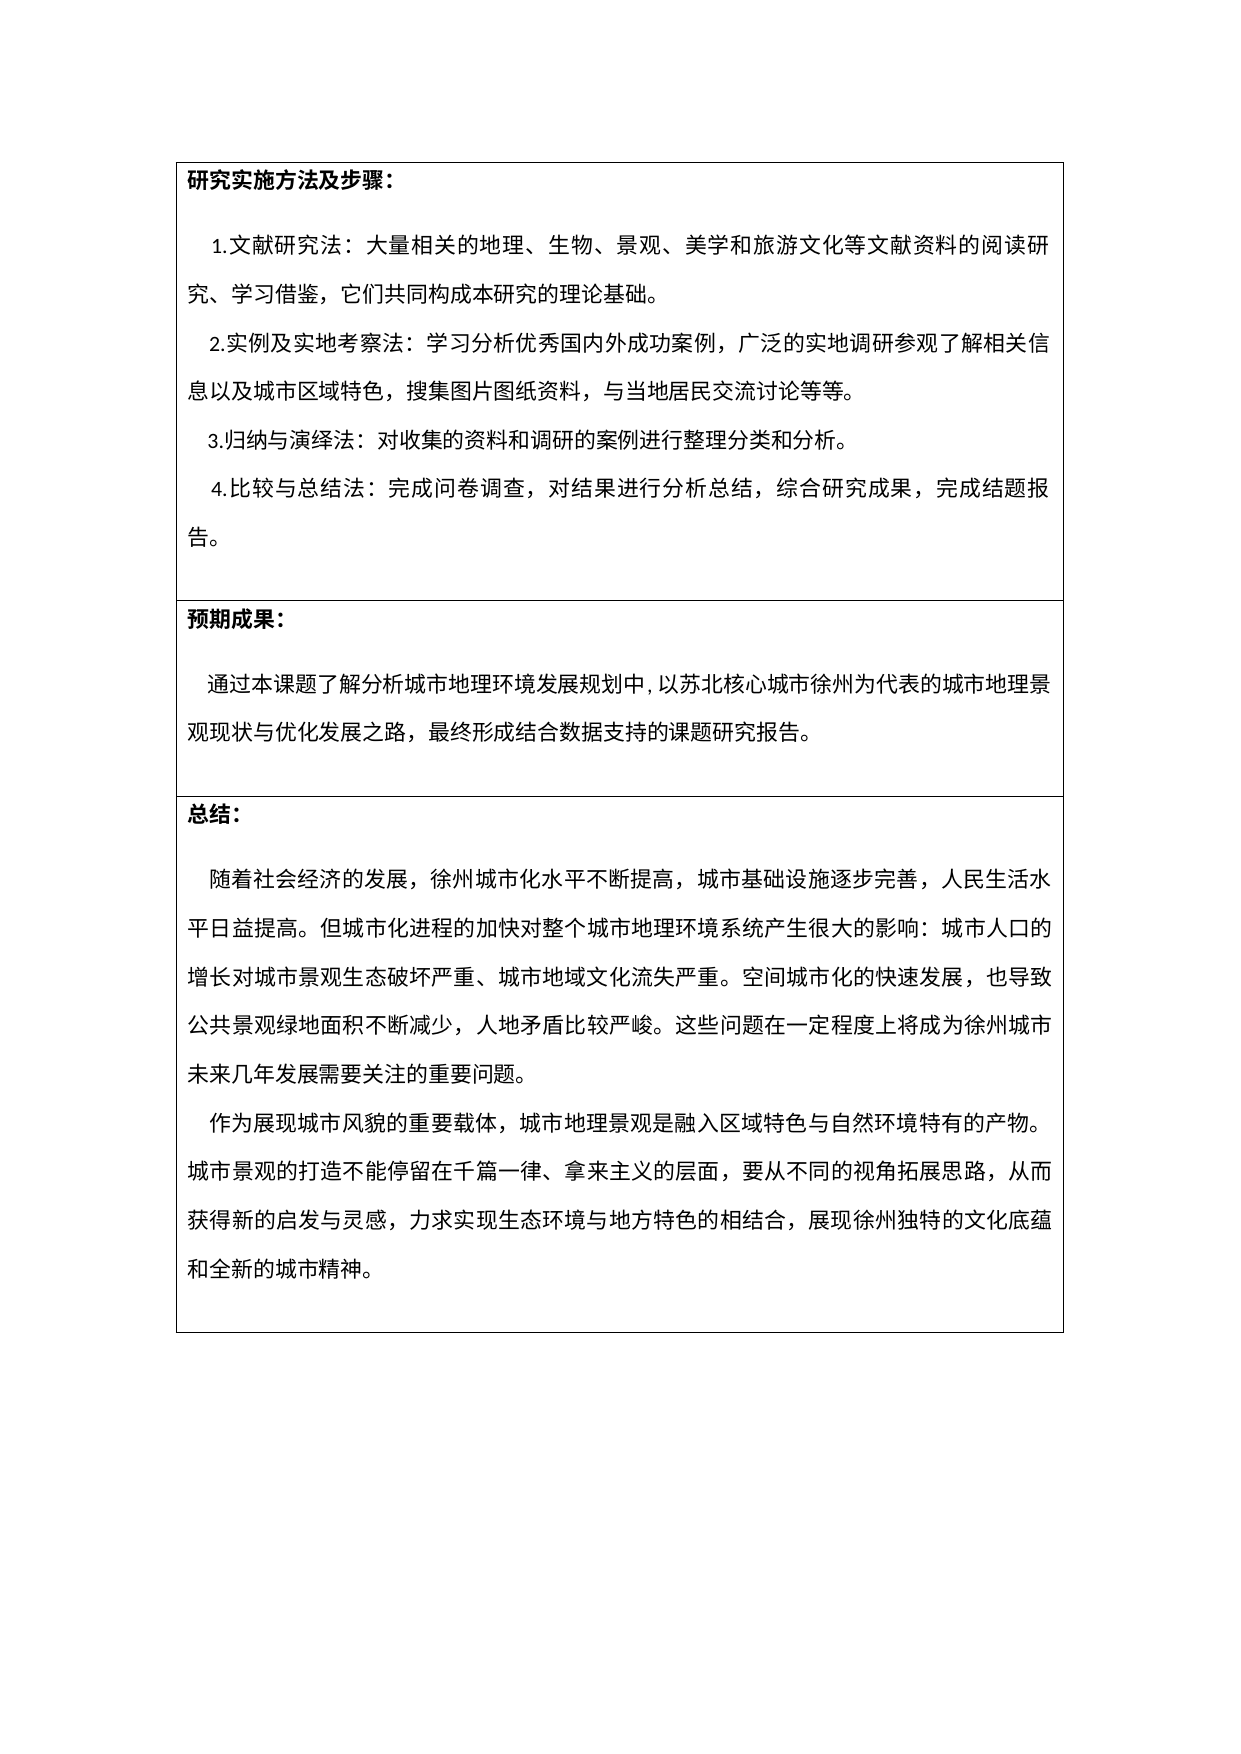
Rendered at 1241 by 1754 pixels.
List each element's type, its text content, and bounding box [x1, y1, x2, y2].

table_cell 预期成果： 通过本课题了解分析城市地理环境发展规划中, 以苏北核心城市徐州为代表的城市地理景观现状与优化发展之路，最终形成结合数据支持的课题研究报告。 [177, 601, 1063, 796]
table_cell 研究实施方法及步骤： 1.文献研究法：大量相关的地理、生物、景观、美学和旅游文化等文献资料的阅读研究、学习借鉴，它们共同构成本研究的理论基础。 2.实例及实地考察法：学习分析优秀国内外成功案例，广泛的实地调研参观了解相关信息以及城市区域特色，搜集图片图纸资料，与当地居民交流讨论等等。 3.归纳与演绎法：对收集的资料和调研的案例进行整理分类和分析。 4.比较与总结法：完成问卷调查，对结果进行分析总结，综合研究成果，完成结题报告。 [177, 163, 1063, 600]
table_cell 总结： 随着社会经济的发展，徐州城市化水平不断提高，城市基础设施逐步完善，人民生活水平日益提高。但城市化进程的加快对整个城市地理环境系统产生很大的影响：城市人口的增长对城市景观生态破坏严重、城市地域文化流失严重。空间城市化的快速发展，也导致公共景观绿地面积不断减少，人地矛盾比较严峻。这些问题在一定程度上将成为徐州城市未来几年发展需要关注的重要问题。 作为展现城市风貌的重要载体，城市地理景观是融入区域特色与自然环境特有的产物。城市景观的打造不能停留在千篇一律、拿来主义的层面，要从不同的视角拓展思路，从而获得新的启发与灵感，力求实现生态环境与地方特色的相结合，展现徐州独特的文化底蕴和全新的城市精神。 [177, 797, 1063, 1332]
